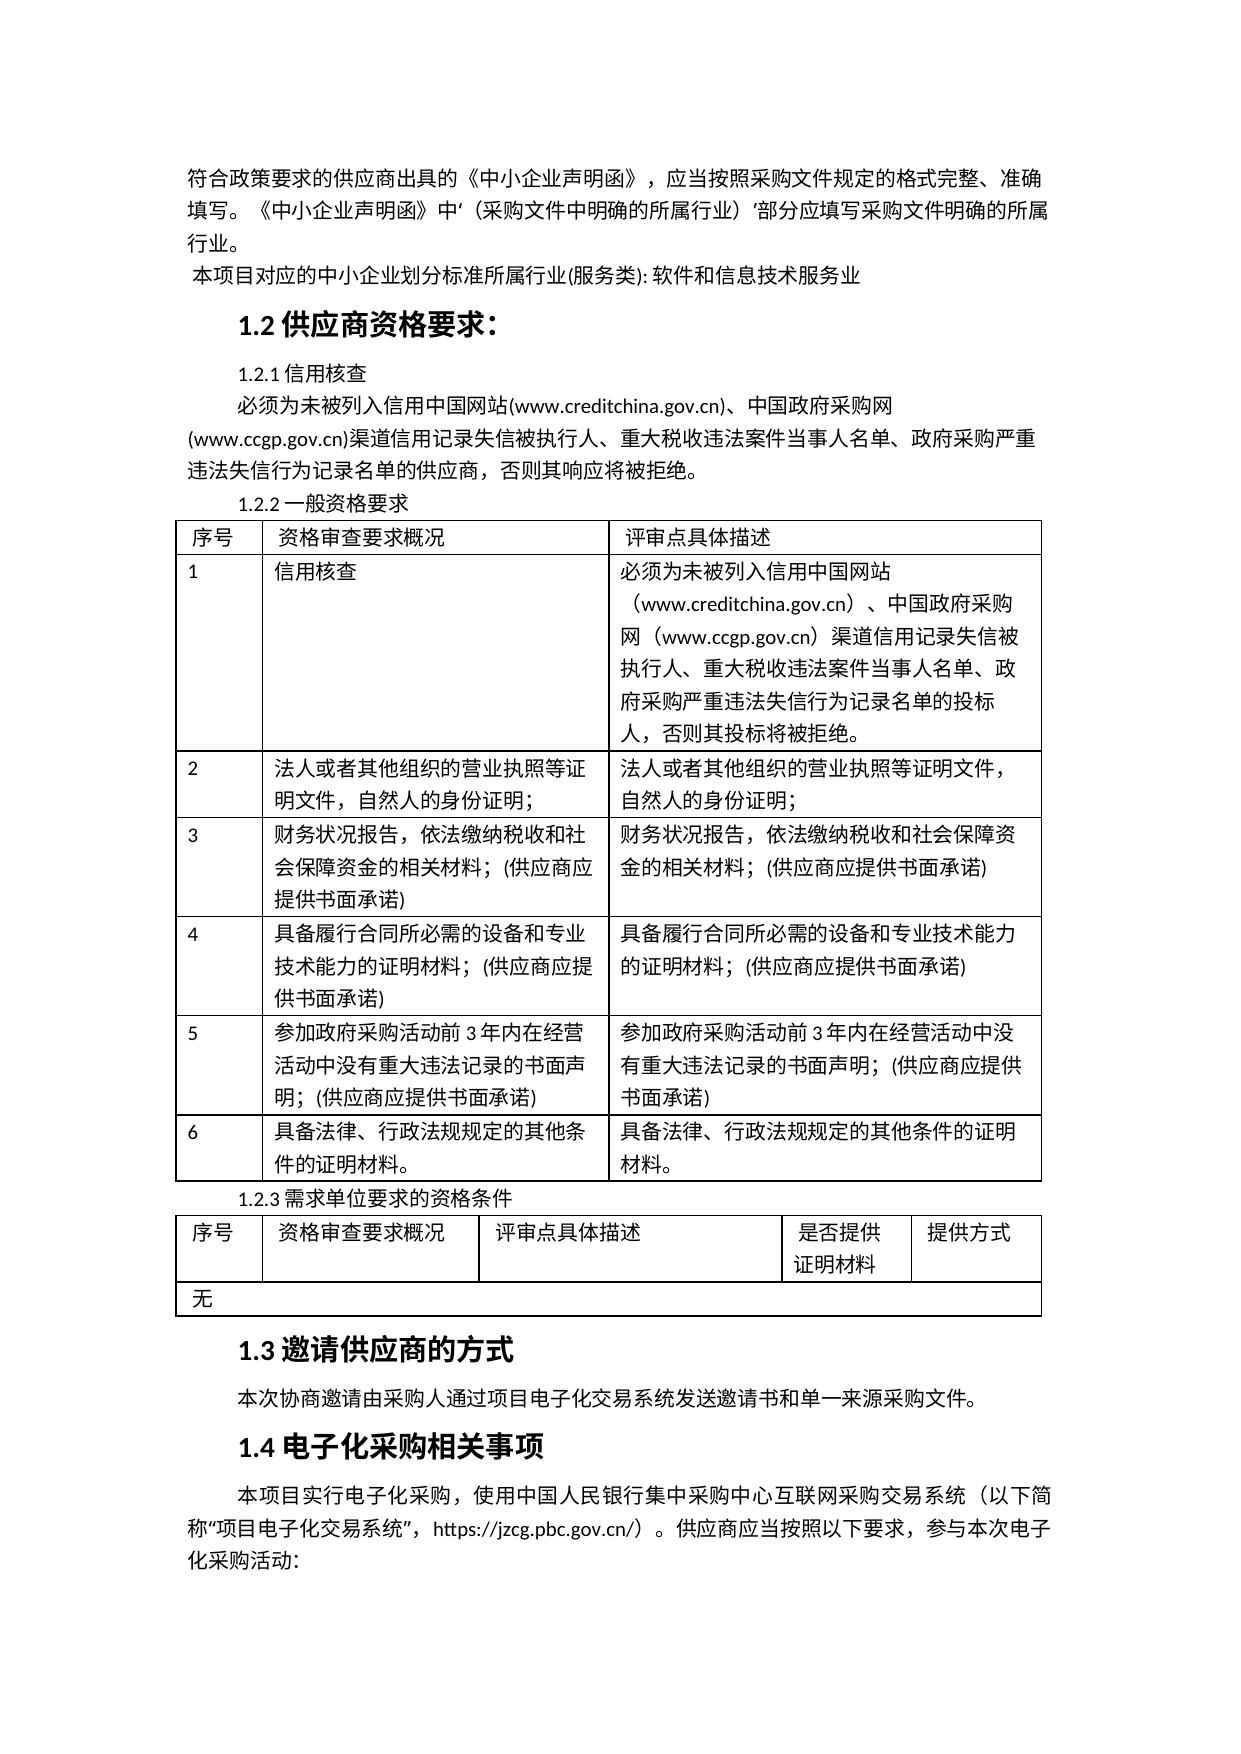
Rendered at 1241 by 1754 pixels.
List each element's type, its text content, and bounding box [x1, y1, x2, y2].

table_cell 5 [177, 1016, 262, 1114]
table_header 评审点具体描述 [480, 1216, 781, 1281]
table_cell 参加政府采购活动前3年内在经营活动中没有重大违法记录的书面声明；(供应商应提供书面承诺) [263, 1016, 608, 1114]
table_cell 4 [177, 917, 262, 1015]
text 本次协商邀请由采购人通过项目电子化交易系统发送邀请书和单一来源采购文件。 [187, 1382, 1053, 1414]
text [187, 162, 1053, 259]
table_cell 2 [177, 752, 262, 817]
text 1.3 邀请供应商的方式 [187, 1317, 1053, 1382]
table_cell 3 [177, 818, 262, 916]
table_header 序号 [177, 1216, 262, 1281]
table_cell 财务状况报告，依法缴纳税收和社会保障资金的相关材料；(供应商应提供书面承诺) [610, 818, 1041, 916]
table_cell 法人或者其他组织的营业执照等证明文件，自然人的身份证明； [610, 752, 1041, 817]
table_header 是否提供证明材料 [783, 1216, 911, 1281]
text 1.2 供应商资格要求： [187, 292, 1053, 357]
text 本项目对应的中小企业划分标准所属行业(服务类): 软件和信息技术服务业 [187, 259, 1053, 292]
table_cell 6 [177, 1116, 262, 1180]
table_cell 信用核查 [263, 555, 608, 750]
table_header 评审点具体描述 [610, 521, 1041, 553]
text 1.4 电子化采购相关事项 [187, 1414, 1053, 1479]
table_cell 参加政府采购活动前3年内在经营活动中没有重大违法记录的书面声明；(供应商应提供书面承诺) [610, 1016, 1041, 1114]
table_cell 具备履行合同所必需的设备和专业技术能力的证明材料；(供应商应提供书面承诺) [610, 917, 1041, 1015]
text 1.2.3需求单位要求的资格条件 [187, 1182, 1053, 1214]
text 1.2.2一般资格要求 [187, 487, 1053, 519]
table_cell 必须为未被列入信用中国网站（www.creditchina.gov.cn）、中国政府采购网（www.ccgp.gov.cn）渠道信用记录失信被执行人、重大税收违法案件当事人名单、政府采购严重违法失信行为记录名单的投标人，否则其投标将被拒绝。 [610, 555, 1041, 750]
table_cell 财务状况报告，依法缴纳税收和社会保障资金的相关材料；(供应商应提供书面承诺) [263, 818, 608, 916]
table_cell 具备法律、行政法规规定的其他条件的证明材料。 [263, 1116, 608, 1180]
text 必须为未被列入信用中国网站(www.creditchina.gov.cn)、中国政府采购网(www.ccgp.gov.cn)渠道信用记录失信被执行人、重大税收违法案件当事人名单、政府采购严重违法失信行为记录名单的供应商，否则其响应将被拒绝。 [187, 389, 1053, 487]
table_cell 具备法律、行政法规规定的其他条件的证明材料。 [610, 1116, 1041, 1180]
table_cell 1 [177, 555, 262, 750]
table_header 序号 [177, 521, 262, 553]
table_cell 法人或者其他组织的营业执照等证明文件，自然人的身份证明； [263, 752, 608, 817]
table_header 资格审查要求概况 [263, 1216, 478, 1281]
text 1.2.1信用核查 [187, 357, 1053, 389]
table_header 资格审查要求概况 [263, 521, 608, 553]
table_cell 具备履行合同所必需的设备和专业技术能力的证明材料；(供应商应提供书面承诺) [263, 917, 608, 1015]
table_header 提供方式 [912, 1216, 1041, 1281]
table_cell 无 [177, 1283, 1041, 1315]
text 本项目实行电子化采购，使用中国人民银行集中采购中心互联网采购交易系统（以下简称“项目电子化交易系统”，https://jzcg.pbc.gov.cn/）。供应商应当按照以下要求，参与本次电子化采购活动： [187, 1479, 1053, 1577]
